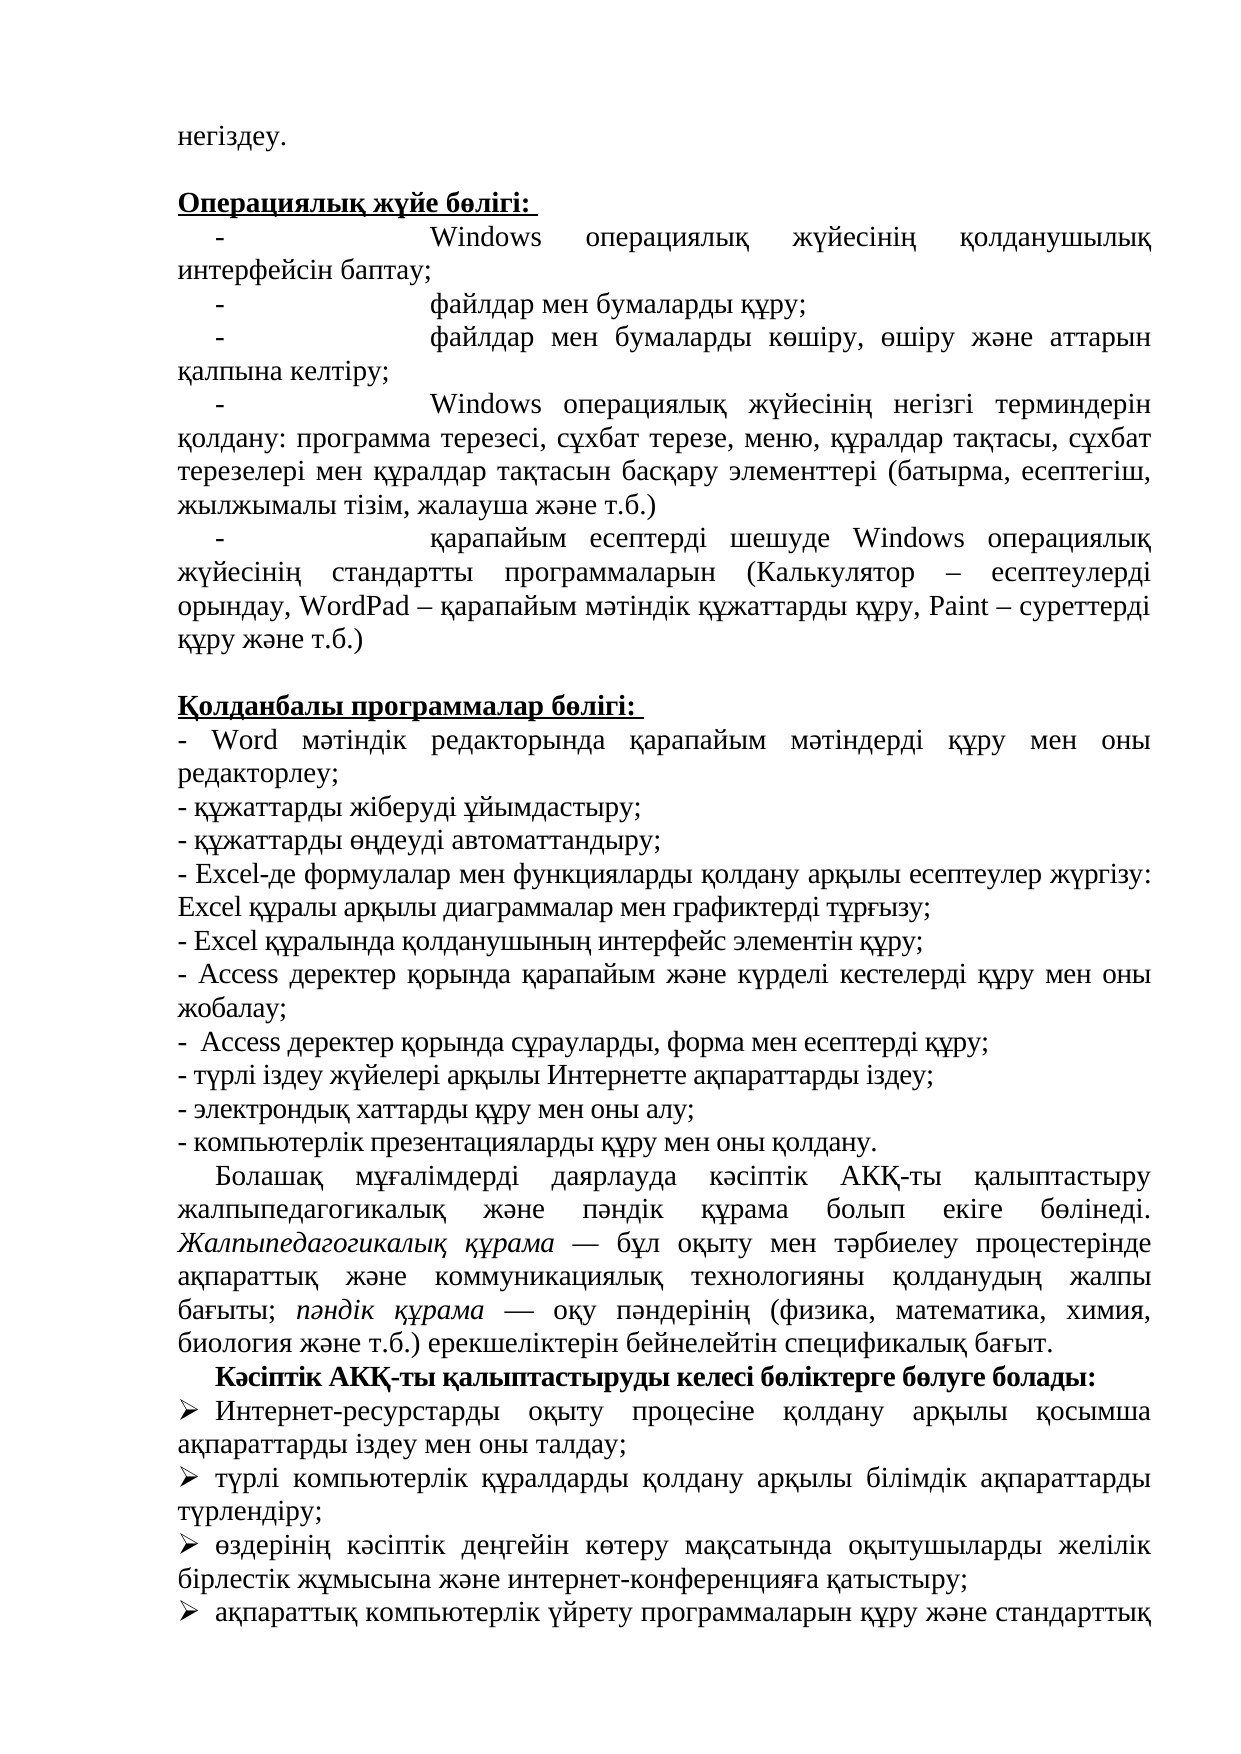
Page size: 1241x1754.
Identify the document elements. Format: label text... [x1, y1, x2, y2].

text - электрондық хаттарды құру мен оны алу; [177, 1091, 1152, 1124]
text - құжаттарды жіберуді ұйымдастыру; [177, 789, 1152, 822]
text - Word мәтіндік редакторында қарапайым мәтіндерді құру мен оны редакторлеу; [177, 722, 1152, 789]
text - Access деректер қорында қарапайым және күрделі кестелерді құру мен оны жобалау; [177, 957, 1152, 1024]
text - түрлі іздеу жүйелері арқылы Интернетте ақпараттарды іздеу; [177, 1057, 1152, 1091]
list файлдар мен бумаларды көшіру, өшіру және аттарын қалпына келтіру; [177, 319, 1152, 386]
list түрлі компьютерлік құралдарды қолдану арқылы білімдік ақпараттарды түрлендіру; [177, 1460, 1152, 1527]
text Қолданбалы программалар бөлігі: [177, 688, 1152, 722]
text - Access деректер қорында сұрауларды, форма мен есептерді құру; [177, 1024, 1152, 1057]
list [177, 1594, 1152, 1628]
text - компьютерлік презентацияларды құру мен оны қолдану. [177, 1124, 1152, 1158]
list Windows операциялық жүйесінің негізгі терминдерін қолдану: программа терезесі, сұхбат терезе, меню, құралдар тақтасы, сұхбат терезелері мен құралдар тақтасын басқару элементтері (батырма, есептегіш, жылжымалы тізім, жалауша және т.б.) [177, 386, 1152, 521]
text Болашақ мұғалімдерді даярлауда кәсіптік АКҚ-ты қалыптастыру жалпыпедагогикалық және пәндік құрама болып екіге бөлінеді. Жалпыпедагогикалық құрама — бұл оқыту мен тәрбиелеу процестерінде ақпараттық және коммуникациялық технологияны қолданудың жалпы бағыты; пәндік құрама — оқу пәндерінің (физика, математика, химия, биология және т.б.) ерекшеліктерін бейнелейтін спецификалық бағыт. [177, 1158, 1152, 1359]
text - Ехсеl-де формулалар мен функцияларды қолдану арқылы есептеулер жүргізу: Ехсеl құралы арқылы диаграммалар мен графиктерді тұрғызу; [177, 856, 1152, 923]
list файлдар мен бумаларды құру; [177, 286, 1152, 319]
text - Ехсеl құралында қолданушының интерфейс элементін құру; [177, 923, 1152, 957]
text - құжаттарды өңдеуді автоматтандыру; [177, 822, 1152, 856]
list Windows операциялық жүйесінің қолданушылық интерфейсін баптау; [177, 219, 1152, 286]
text Операциялық жүйе бөлігі: [177, 185, 1152, 219]
text Кәсіптік АКҚ-ты қалыптастыруды келесі бөліктерге бөлуге болады: [177, 1359, 1152, 1393]
list қарапайым есептерді шешуде Windows операциялық жүйесінің стандартты программаларын (Калькулятор – есептеулерді орындау, WordPad – қарапайым мәтіндік құжаттарды құру, Paint – суреттерді құру және т.б.) [177, 521, 1152, 655]
list Интернет-ресурстарды оқыту процесіне қолдану арқылы қосымша ақпараттарды іздеу мен оны талдау; [177, 1393, 1152, 1460]
list өздерінің кәсіптік деңгейін көтеру мақсатында оқытушыларды желілік бірлестік жұмысына және интернет-конференцияға қатыстыру; [177, 1527, 1152, 1594]
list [177, 118, 1152, 152]
